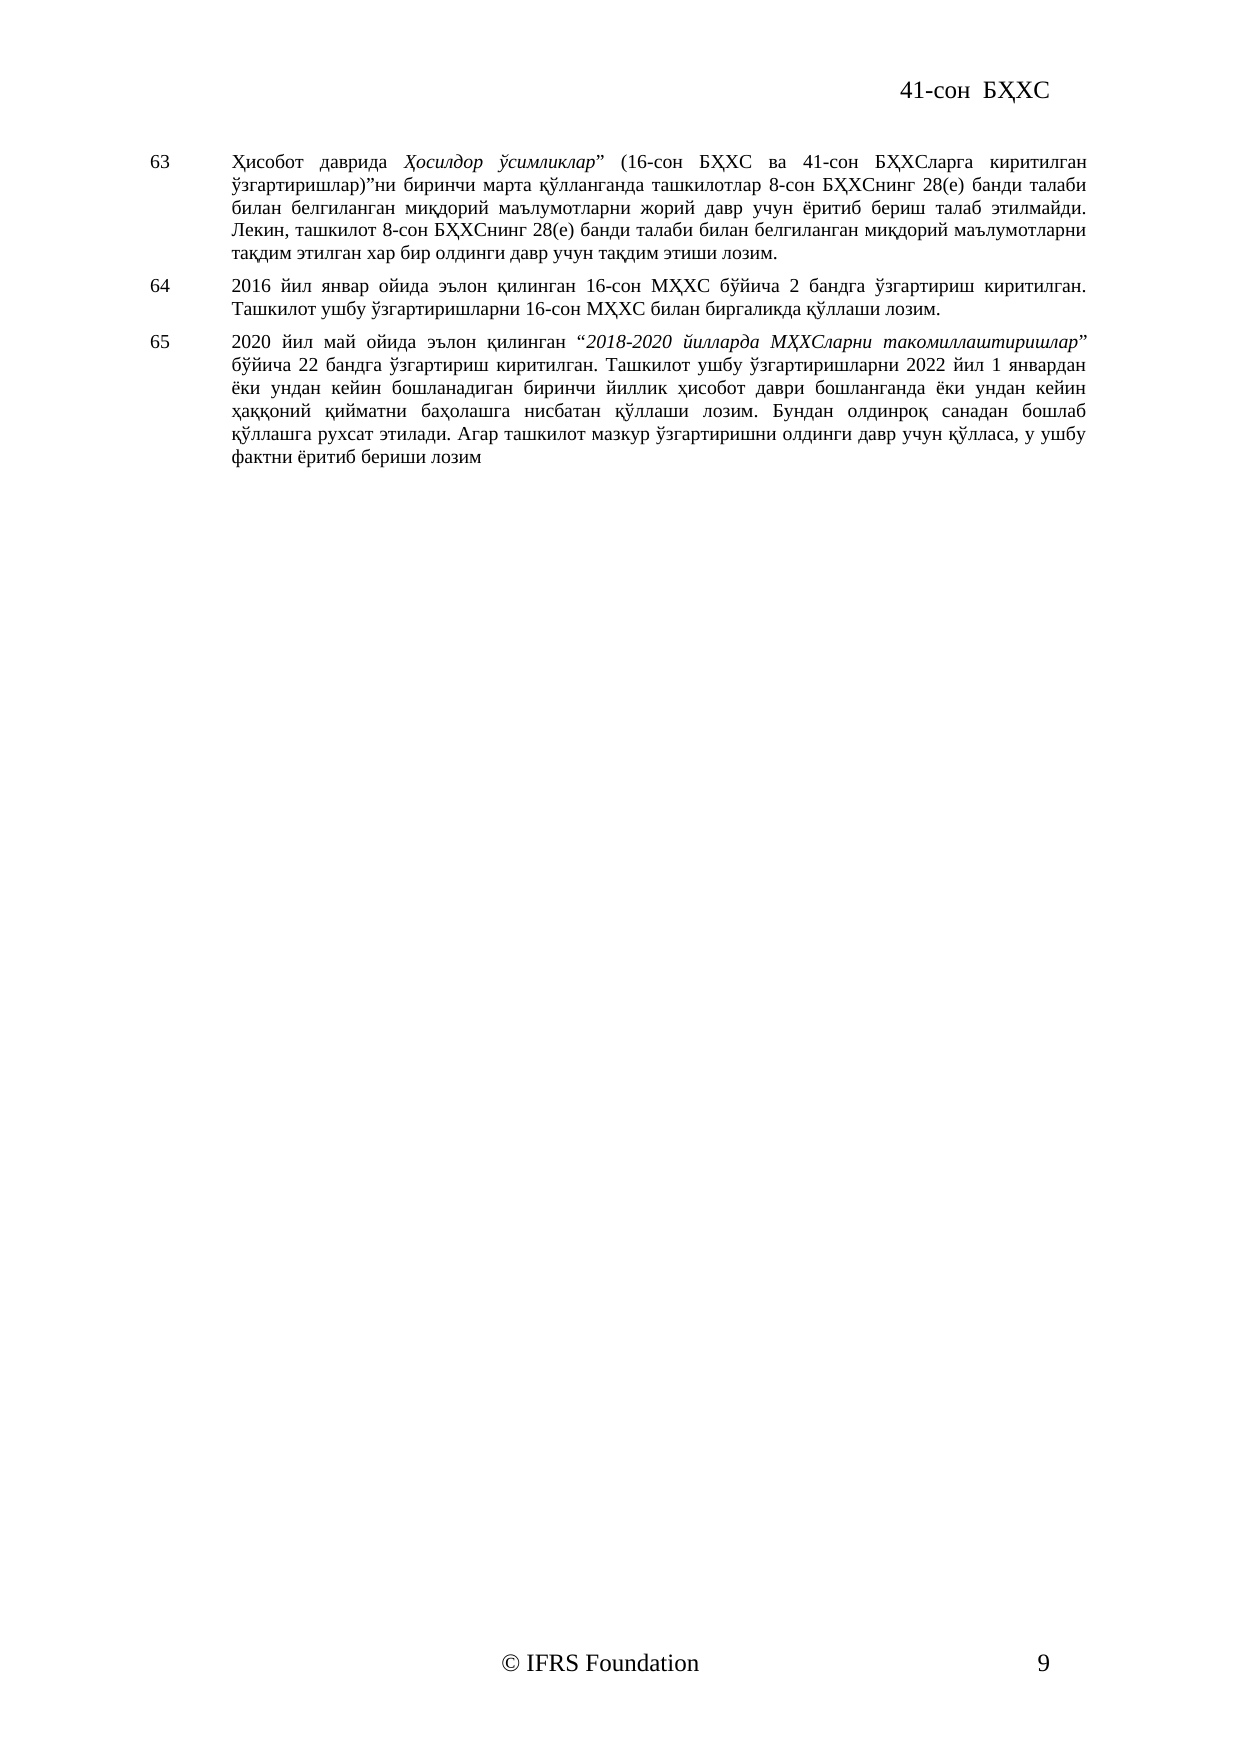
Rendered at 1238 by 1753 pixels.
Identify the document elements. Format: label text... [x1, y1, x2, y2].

text 63 Ҳисобот даврида Ҳосилдор ўсимликлар” (16-сон БҲХС ва 41-сон БҲХСларга киритилган ўзгартиришлар)”ни биринчи марта қўлланганда ташкилотлар 8-сон БҲХСнинг 28(е) банди талаби билан белгиланган миқдорий маълумотларни жорий давр учун ёритиб бериш талаб этилмайди. Лекин, ташкилот 8-сон БҲХСнинг 28(е) банди талаби билан белгиланган миқдорий маълумотларни тақдим этилган хар бир олдинги давр учун тақдим этиши лозим. [150, 150, 1087, 264]
text 65 2020 йил май ойида эълон қилинган “2018-2020 йилларда МҲХСларни такомиллаштиришлар” бўйича 22 бандга ўзгартириш киритилган. Ташкилот ушбу ўзгартиришларни 2022 йил 1 январдан ёки ундан кейин бошланадиган биринчи йиллик ҳисобот даври бошланганда ёки ундан кейин ҳаққоний қийматни баҳолашга нисбатан қўллаши лозим. Бундан олдинроқ санадан бошлаб қўллашга рухсат этилади. Агар ташкилот мазкур ўзгартиришни олдинги давр учун қўлласа, у ушбу фактни ёритиб бериши лозим [150, 331, 1087, 467]
text 64 2016 йил январ ойида эълон қилинган 16-сон МҲХС бўйича 2 бандга ўзгартириш киритилган. Ташкилот ушбу ўзгартиришларни 16-сон МҲХС билан биргаликда қўллаши лозим. [150, 274, 1087, 320]
